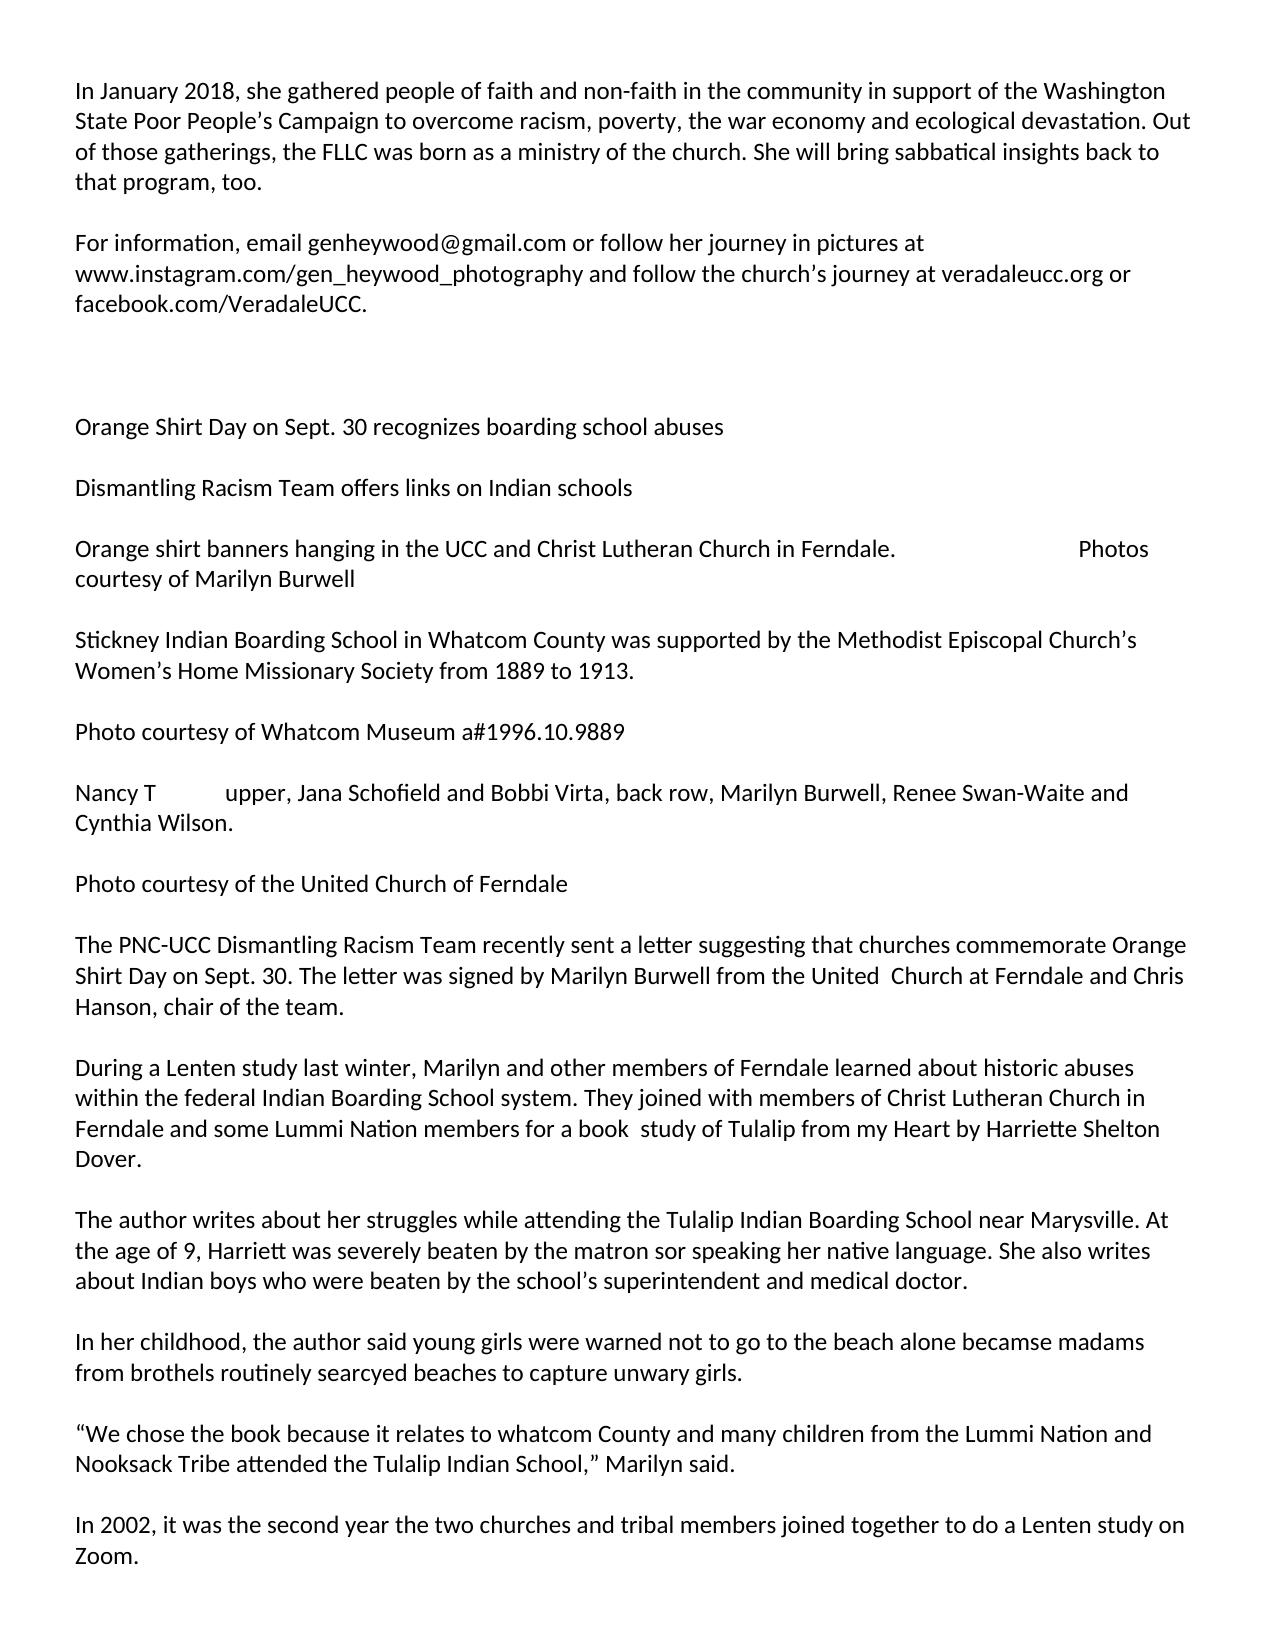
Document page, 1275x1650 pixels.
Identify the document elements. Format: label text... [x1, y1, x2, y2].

text The author writes about her struggles while attending the Tulalip Indian Boarding School near Marysville. At the age of 9, Harriett was severely beaten by the matron sor speaking her native language. She also writes about Indian boys who were beaten by the school’s superintendent and medical doctor. [75, 1204, 1200, 1296]
text The PNC-UCC Dismantling Racism Team recently sent a letter suggesting that churches commemorate Orange Shirt Day on Sept. 30. The letter was signed by Marilyn Burwell from the United Church at Ferndale and Chris Hanson, chair of the team. [75, 929, 1200, 1021]
text In January 2018, she gathered people of faith and non-faith in the community in support of the Washington State Poor People’s Campaign to overcome racism, poverty, the war economy and ecological devastation. Out of those gatherings, the FLLC was born as a ministry of the church. She will bring sabbatical insights back to that program, too. [75, 75, 1200, 197]
text For information, email genheywood@gmail.com or follow her journey in pictures at www.instagram.com/gen_heywood_photography and follow the church’s journey at veradaleucc.org or facebook.com/VeradaleUCC. [75, 228, 1200, 319]
text “We chose the book because it relates to whatcom County and many children from the Lummi Nation and Nooksack Tribe attended the Tulalip Indian School,” Marilyn said. [75, 1418, 1200, 1479]
text Photo courtesy of Whatcom Museum a#1996.10.9889 [75, 716, 1200, 746]
text Dismantling Racism Team offers links on Indian schools [75, 472, 1200, 502]
text Orange Shirt Day on Sept. 30 recognizes boarding school abuses [75, 411, 1200, 441]
text In 2002, it was the second year the two churches and tribal members joined together to do a Lenten study on Zoom. [75, 1509, 1200, 1571]
text During a Lenten study last winter, Marilyn and other members of Ferndale learned about historic abuses within the federal Indian Boarding School system. They joined with members of Christ Lutheran Church in Ferndale and some Lummi Nation members for a book study of Tulalip from my Heart by Harriette Shelton Dover. [75, 1052, 1200, 1174]
text In her childhood, the author said young girls were warned not to go to the beach alone becamse madams from brothels routinely searcyed beaches to capture unwary girls. [75, 1326, 1200, 1387]
text Nancy T upper, Jana Schofield and Bobbi Virta, back row, Marilyn Burwell, Renee Swan-Waite and Cynthia Wilson. [75, 777, 1200, 838]
text Stickney Indian Boarding School in Whatcom County was supported by the Methodist Episcopal Church’s Women’s Home Missionary Society from 1889 to 1913. [75, 624, 1200, 685]
text Photo courtesy of the United Church of Ferndale [75, 868, 1200, 899]
text Orange shirt banners hanging in the UCC and Christ Lutheran Church in Ferndale. Photos courtesy of Marilyn Burwell [75, 533, 1200, 594]
